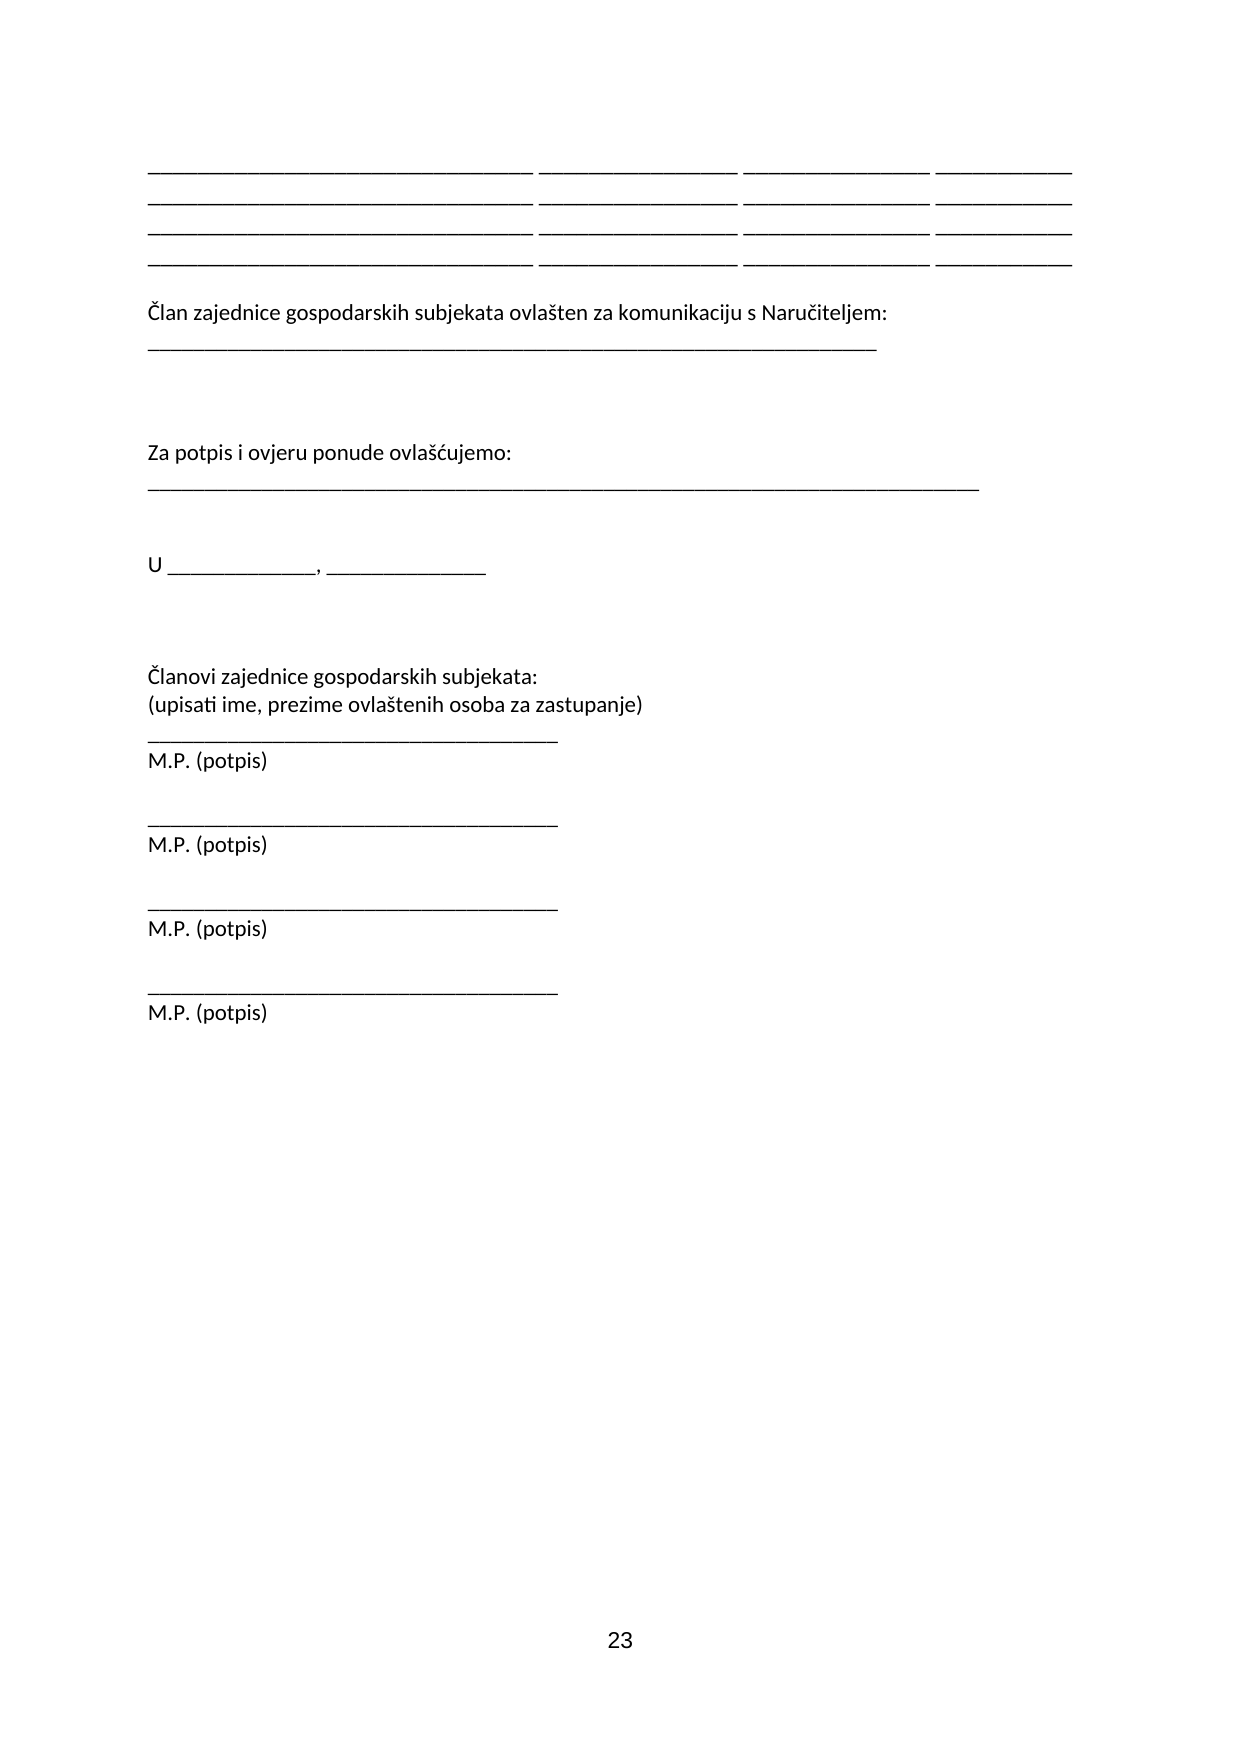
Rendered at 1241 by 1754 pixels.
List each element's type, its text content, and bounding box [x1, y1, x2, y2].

text ____________________________________ [148, 970, 1093, 998]
text ____________________________________ [148, 802, 1093, 830]
text _______________________________ ________________ _______________ ___________ [148, 209, 1093, 239]
text _______________________________ ________________ _______________ ___________ [148, 178, 1093, 209]
text M.P. (potpis) [148, 998, 1093, 1026]
text Članovi zajednice gospodarskih subjekata: [148, 662, 1093, 690]
text M.P. (potpis) [148, 914, 1093, 942]
text _________________________________________________________________________ [148, 466, 1093, 494]
text ____________________________________ [148, 886, 1093, 914]
text Za potpis i ovjeru ponude ovlašćujemo: [148, 438, 1093, 466]
text ________________________________________________________________ [148, 326, 1093, 354]
text (upisati ime, prezime ovlaštenih osoba za zastupanje) [148, 690, 1093, 718]
text Član zajednice gospodarskih subjekata ovlašten za komunikaciju s Naručiteljem: [148, 298, 1093, 326]
text _______________________________ ________________ _______________ ___________ [148, 148, 1093, 178]
text M.P. (potpis) [148, 746, 1093, 774]
text _______________________________ ________________ _______________ ___________ [148, 239, 1093, 270]
text M.P. (potpis) [148, 830, 1093, 858]
text U _____________, ______________ [148, 550, 1093, 578]
text ____________________________________ [148, 718, 1093, 746]
